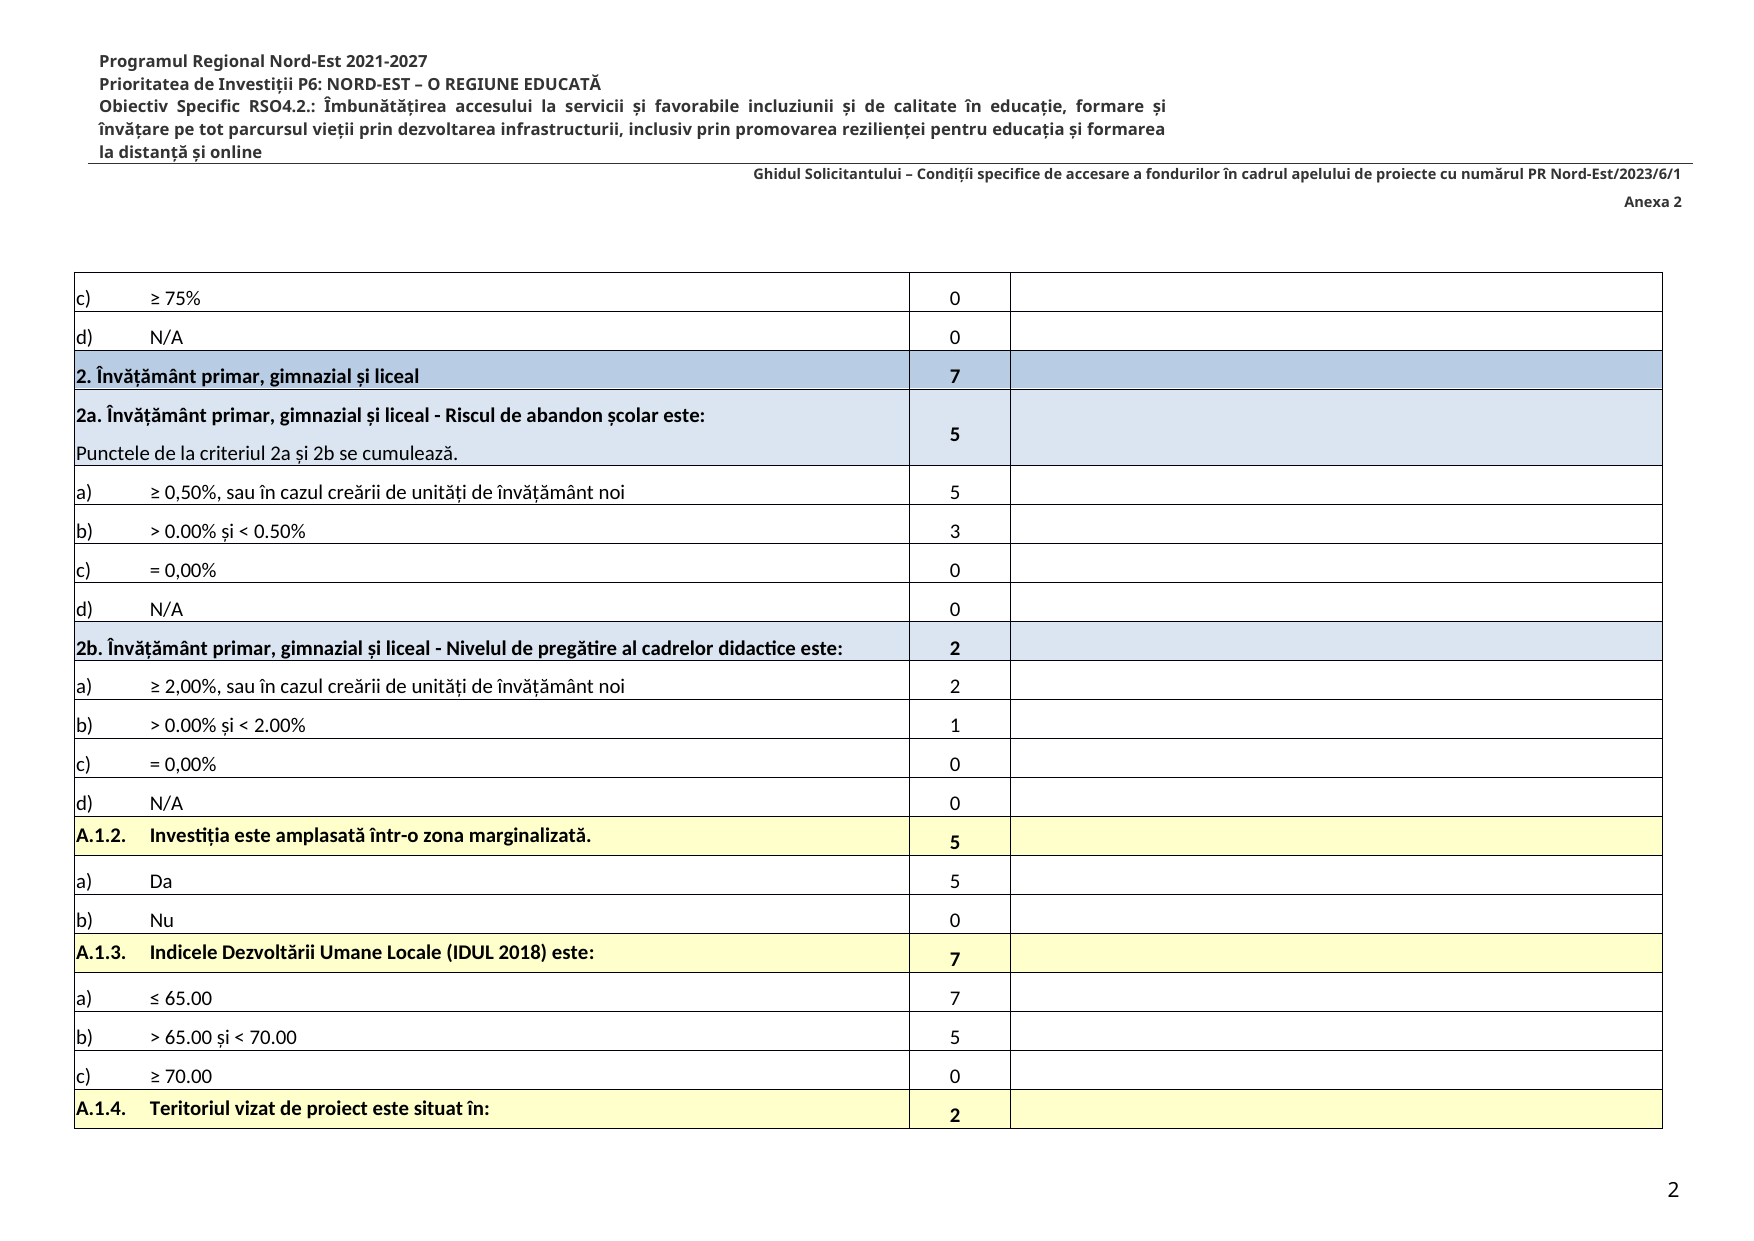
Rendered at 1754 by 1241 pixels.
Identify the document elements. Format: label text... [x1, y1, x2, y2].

table_cell [1011, 544, 1662, 582]
table_cell 0 [910, 1051, 1010, 1089]
table_cell 5 [910, 466, 1010, 504]
table_cell c) = 0,00% [75, 739, 909, 777]
table_cell b) > 0.00% și < 0.50% [75, 505, 909, 543]
table_cell 5 [910, 390, 1010, 465]
table_cell [1011, 895, 1662, 933]
table_cell 2 [910, 661, 1010, 699]
table_cell d) N/A [75, 583, 909, 621]
table_cell 0 [910, 273, 1010, 311]
table_cell [1011, 390, 1662, 465]
table_cell [1011, 778, 1662, 816]
table_cell a) Da [75, 856, 909, 894]
table_cell c) = 0,00% [75, 544, 909, 582]
table_cell 0 [910, 739, 1010, 777]
table_cell [1011, 661, 1662, 699]
table_cell 2. Învățământ primar, gimnazial și liceal [75, 351, 909, 388]
table_cell b) Nu [75, 895, 909, 933]
table_cell [1011, 739, 1662, 777]
table_cell [1011, 351, 1662, 388]
table_cell [1011, 466, 1662, 504]
table_cell 0 [910, 778, 1010, 816]
table_cell d) N/A [75, 778, 909, 816]
table_cell [1011, 273, 1662, 311]
table_cell [1011, 700, 1662, 738]
table_cell 2 [910, 1090, 1010, 1128]
table_cell a) ≥ 0,50%, sau în cazul creării de unități de învățământ noi [75, 466, 909, 504]
table_cell [1011, 505, 1662, 543]
table_cell c) ≥ 70.00 [75, 1051, 909, 1089]
table_cell 0 [910, 544, 1010, 582]
table_cell 0 [910, 312, 1010, 349]
table_cell [1011, 1051, 1662, 1089]
table_cell [1011, 1012, 1662, 1050]
table_cell [1011, 583, 1662, 621]
table_cell 5 [910, 856, 1010, 894]
table_cell [1011, 312, 1662, 349]
table_cell a) ≥ 2,00%, sau în cazul creării de unități de învățământ noi [75, 661, 909, 699]
table_cell 0 [910, 583, 1010, 621]
table_cell 5 [910, 1012, 1010, 1050]
table_cell 7 [910, 351, 1010, 388]
table_cell [1011, 1090, 1662, 1128]
table_cell b) > 65.00 și < 70.00 [75, 1012, 909, 1050]
table_cell 1 [910, 700, 1010, 738]
table_cell [1011, 817, 1662, 855]
table_cell 2 [910, 622, 1010, 660]
table_cell 7 [910, 973, 1010, 1011]
table_cell [1011, 934, 1662, 972]
table_cell Indicele Dezvoltării Umane Locale (IDUL 2018) este: [75, 934, 909, 972]
table_cell b) > 0.00% și < 2.00% [75, 700, 909, 738]
table_cell [1011, 622, 1662, 660]
table_cell [1011, 856, 1662, 894]
table_cell 7 [910, 934, 1010, 972]
table_cell d) N/A [75, 312, 909, 349]
table_cell c) ≥ 75% [75, 273, 909, 311]
table_cell a) ≤ 65.00 [75, 973, 909, 1011]
table_cell 3 [910, 505, 1010, 543]
table_cell Teritoriul vizat de proiect este situat în: [75, 1090, 909, 1128]
table_cell 2b. Învățământ primar, gimnazial și liceal - Nivelul de pregătire al cadrelor didactice este: [75, 622, 909, 660]
table_cell [1011, 973, 1662, 1011]
table_cell 2a. Învățământ primar, gimnazial și liceal - Riscul de abandon școlar este: Punctele de la criteriul 2a și 2b se cumulează. [75, 390, 909, 465]
table_cell 5 [910, 817, 1010, 855]
table_cell 0 [910, 895, 1010, 933]
table_cell Investiția este amplasată într-o zona marginalizată. [75, 817, 909, 855]
